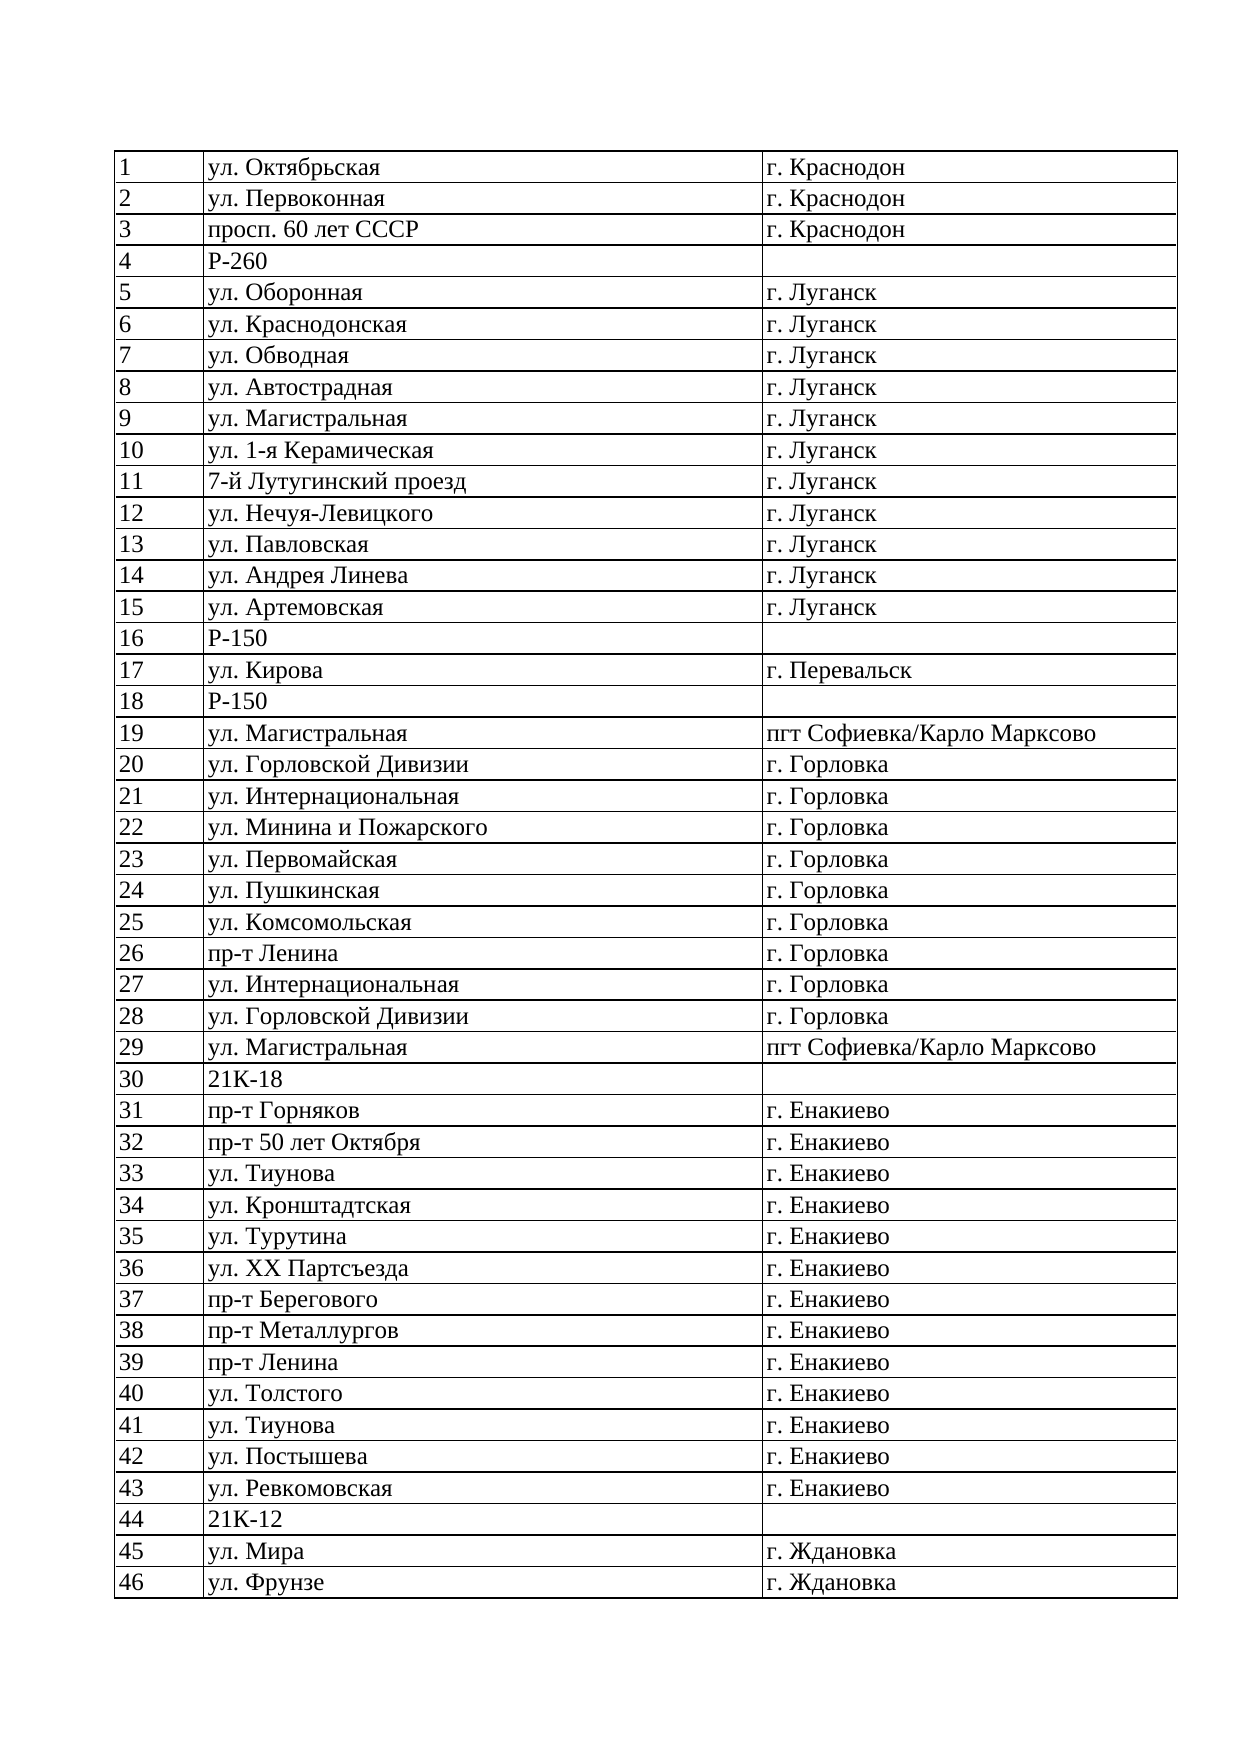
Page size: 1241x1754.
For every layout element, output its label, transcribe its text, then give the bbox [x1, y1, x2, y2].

table_cell г. Луганск [763, 307, 1177, 339]
table_cell г. Енакиево [763, 1188, 1177, 1219]
table_cell г. Горловка [763, 811, 1177, 842]
table_cell ул. Андрея Линева [204, 561, 762, 590]
table_cell ул. Кронштадтская [204, 1190, 762, 1219]
table_cell 28 [115, 1000, 203, 1031]
table_cell г. Енакиево [763, 1377, 1177, 1408]
table_cell ул. Автострадная [204, 372, 762, 402]
table_cell г. Луганск [763, 496, 1177, 527]
table_cell г. Енакиево [763, 1157, 1177, 1188]
table_cell ул. Толстого [204, 1378, 762, 1408]
table_cell 17 [115, 654, 203, 685]
table_cell [763, 244, 1177, 276]
table_cell г. Краснодон [763, 181, 1177, 213]
table_cell г. Ждановка [763, 1566, 1177, 1597]
table_cell г. Луганск [763, 339, 1177, 370]
table_cell ул. Тиунова [204, 1410, 762, 1440]
table_cell г. Енакиево [763, 1345, 1177, 1377]
table_cell г. Горловка [763, 968, 1177, 999]
table_cell г. Горловка [763, 748, 1177, 779]
table_cell г. Енакиево [763, 1220, 1177, 1251]
table_cell г. Горловка [763, 874, 1177, 905]
table_cell г. Перевальск [763, 653, 1177, 685]
table_cell ул. Магистральная [204, 718, 762, 748]
table_cell [763, 1503, 1177, 1534]
table_cell Р-260 [204, 246, 762, 276]
table_cell г. Горловка [763, 779, 1177, 811]
table_cell г. Енакиево [763, 1314, 1177, 1345]
table_cell ул. Краснодонская [204, 309, 762, 339]
table_cell пр-т Ленина [204, 938, 762, 968]
table_cell г. Горловка [763, 936, 1177, 968]
table_cell 5 [115, 277, 203, 307]
table_cell ул. Интернациональная [204, 781, 762, 811]
table_cell ул. Первомайская [204, 844, 762, 873]
table_cell 32 [115, 1126, 203, 1157]
table_cell ул. Артемовская [204, 592, 762, 622]
table_cell ул. Кирова [204, 655, 762, 685]
table_cell г. Луганск [763, 402, 1177, 433]
table_cell пр-т Ленина [204, 1347, 762, 1377]
table_cell пгт Софиевка/Карло Марксово [763, 716, 1177, 748]
table_cell ул. ХХ Партсъезда [204, 1253, 762, 1282]
table_cell 23 [115, 843, 203, 873]
table_cell Р-150 [204, 686, 762, 716]
table_cell ул. 1-я Керамическая [204, 435, 762, 464]
table_cell 42 [115, 1441, 203, 1471]
table_cell 14 [115, 560, 203, 590]
table_cell г. Краснодон [763, 152, 1177, 181]
table_cell г. Енакиево [763, 1408, 1177, 1440]
table_cell 20 [115, 749, 203, 779]
table_cell 33 [115, 1158, 203, 1188]
table_cell ул. Павловская [204, 529, 762, 559]
table_cell ул. Первоконная [204, 183, 762, 213]
table_cell г. Луганск [763, 559, 1177, 590]
table_cell 12 [115, 497, 203, 527]
table_cell 18 [115, 686, 203, 716]
table_cell ул. Магистральная [204, 403, 762, 433]
table_cell г. Ждановка [763, 1534, 1177, 1566]
table_cell 7 [115, 340, 203, 370]
table_cell пр-т Берегового [204, 1284, 762, 1314]
table_cell 21К-12 [204, 1504, 762, 1534]
table_cell 26 [115, 938, 203, 968]
table_cell пгт Софиевка/Карло Марксово [763, 1031, 1177, 1062]
table_cell ул. Горловской Дивизии [204, 749, 762, 779]
table_cell 16 [115, 623, 203, 653]
table_cell г. Енакиево [763, 1283, 1177, 1314]
table_cell г. Енакиево [763, 1251, 1177, 1282]
table_cell пр-т 50 лет Октября [204, 1127, 762, 1157]
table_cell [763, 685, 1177, 716]
table_cell г. Енакиево [763, 1125, 1177, 1157]
table_cell 2 [115, 183, 203, 213]
table_cell 21К-18 [204, 1064, 762, 1094]
table_cell пр-т Металлургов [204, 1316, 762, 1345]
table_cell г. Енакиево [763, 1094, 1177, 1125]
table_cell г. Горловка [763, 842, 1177, 873]
table_cell г. Луганск [763, 528, 1177, 559]
table_cell [763, 1062, 1177, 1094]
table_cell 44 [115, 1504, 203, 1534]
table_cell 21 [115, 780, 203, 811]
table_cell ул. Постышева [204, 1441, 762, 1471]
table_cell ул. Нечуя-Левицкого [204, 498, 762, 527]
table_cell 7-й Лутугинский проезд [204, 466, 762, 496]
table_cell ул. Ревкомовская [204, 1473, 762, 1503]
table_cell 38 [115, 1315, 203, 1345]
table_cell ул. Комсомольская [204, 907, 762, 936]
table_cell г. Енакиево [763, 1440, 1177, 1471]
table_cell 36 [115, 1252, 203, 1282]
table_cell 46 [115, 1567, 203, 1597]
table_cell ул. Тиунова [204, 1158, 762, 1188]
table_cell 31 [115, 1095, 203, 1125]
table_cell г. Луганск [763, 370, 1177, 402]
table_cell г. Краснодон [763, 213, 1177, 244]
table_cell ул. Интернациональная [204, 970, 762, 999]
table_cell 22 [115, 812, 203, 842]
table_cell ул. Минина и Пожарского [204, 812, 762, 842]
table_cell г. Луганск [763, 276, 1177, 307]
table_cell 43 [115, 1472, 203, 1503]
table_cell 9 [115, 403, 203, 433]
table_cell 27 [115, 969, 203, 999]
table_cell ул. Магистральная [204, 1032, 762, 1062]
table_cell 25 [115, 906, 203, 936]
table_cell ул. Турутина [204, 1221, 762, 1251]
table_cell 30 [115, 1063, 203, 1094]
table_cell 37 [115, 1284, 203, 1314]
table_cell 6 [115, 308, 203, 339]
table_cell 40 [115, 1378, 203, 1408]
table_cell ул. Мира [204, 1536, 762, 1566]
table_cell пр-т Горняков [204, 1095, 762, 1125]
table_cell г. Енакиево [763, 1471, 1177, 1503]
table_cell 10 [115, 434, 203, 464]
table_cell 41 [115, 1409, 203, 1440]
table_cell ул. Обводная [204, 340, 762, 370]
table_cell 13 [115, 529, 203, 559]
table_cell ул. Фрунзе [204, 1567, 762, 1597]
table_cell 15 [115, 591, 203, 622]
table_cell 8 [115, 371, 203, 402]
table_cell ул. Пушкинская [204, 875, 762, 905]
table_cell ул. Октябрьская [204, 152, 762, 181]
table_cell 29 [115, 1032, 203, 1062]
table_cell 1 [115, 152, 203, 181]
table_cell 11 [115, 466, 203, 496]
table_cell г. Горловка [763, 999, 1177, 1031]
table_cell 3 [115, 214, 203, 244]
table_cell 19 [115, 717, 203, 748]
table_cell ул. Оборонная [204, 277, 762, 307]
table_cell [763, 622, 1177, 653]
table_cell 35 [115, 1221, 203, 1251]
table_cell г. Луганск [763, 465, 1177, 496]
table_cell 4 [115, 245, 203, 276]
table_cell Р-150 [204, 623, 762, 653]
table_cell ул. Горловской Дивизии [204, 1001, 762, 1031]
table_cell г. Луганск [763, 590, 1177, 622]
table_cell 34 [115, 1189, 203, 1219]
table_cell 39 [115, 1346, 203, 1377]
table_cell 24 [115, 875, 203, 905]
table_cell 45 [115, 1535, 203, 1566]
table_cell просп. 60 лет СССР [204, 215, 762, 244]
table_cell г. Луганск [763, 433, 1177, 464]
table_cell г. Горловка [763, 905, 1177, 936]
